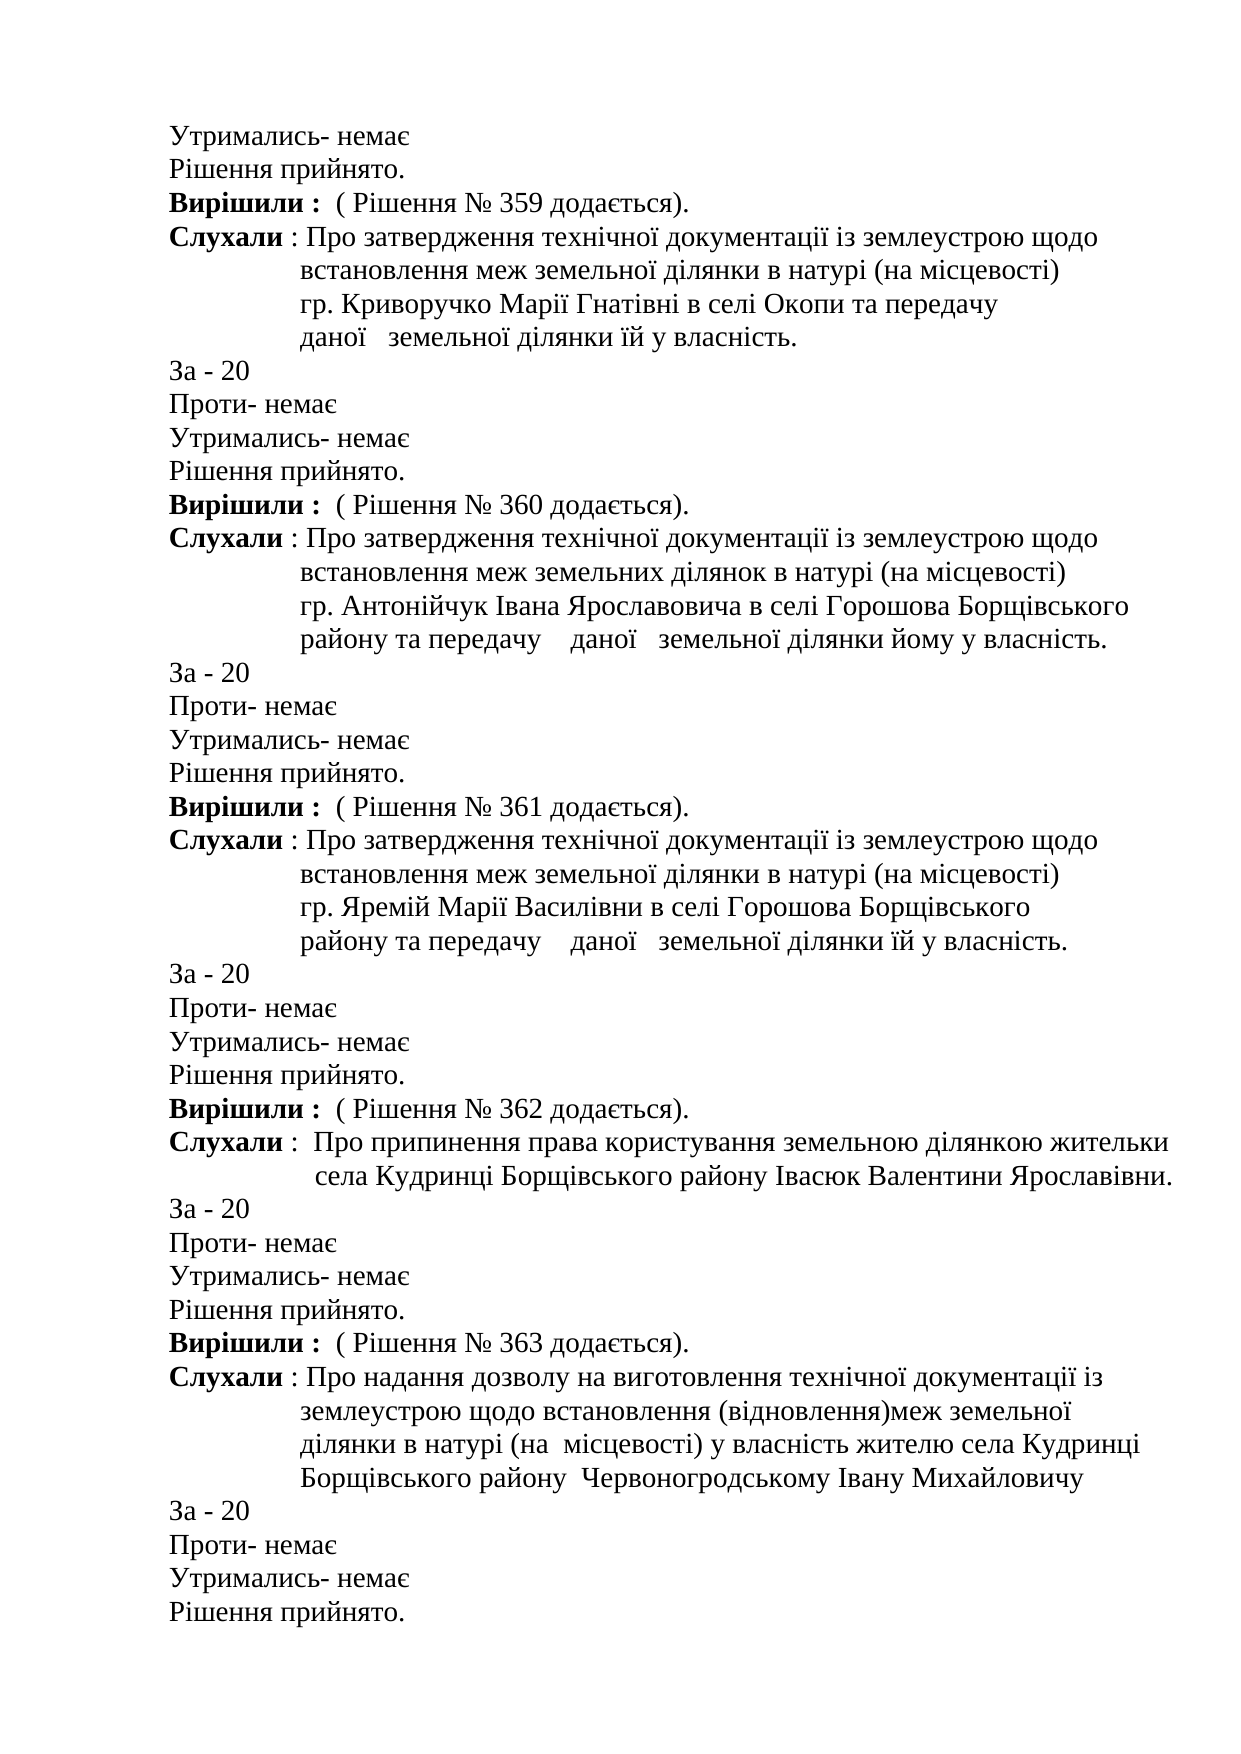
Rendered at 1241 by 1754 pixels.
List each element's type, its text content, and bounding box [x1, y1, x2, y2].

text Утримались- немає [169, 420, 1181, 453]
text Рішення прийнято. [169, 755, 1181, 789]
text Слухали : Про затвердження технічної документації із землеустрою щодо [169, 521, 1181, 554]
text За - 20 [169, 957, 1181, 990]
text Вирішили : ( Рішення № 361 додається). [169, 789, 1181, 822]
text Проти- немає [169, 1527, 1181, 1560]
text Рішення прийнято. [169, 453, 1181, 487]
text Утримались- немає [169, 118, 1181, 152]
text ділянки в натурі (на місцевості) у власність жителю села Кудринці [169, 1426, 1181, 1460]
text Вирішили : ( Рішення № 362 додається). [169, 1091, 1181, 1124]
text району та передачу даної земельної ділянки йому у власність. [169, 621, 1181, 655]
text Слухали : Про припинення права користування земельною ділянкою жительки [169, 1124, 1181, 1158]
text За - 20 [169, 655, 1181, 688]
text За - 20 [169, 1493, 1181, 1527]
text встановлення меж земельної ділянки в натурі (на місцевості) [169, 856, 1181, 889]
text За - 20 [169, 353, 1181, 386]
text Вирішили : ( Рішення № 359 додається). [169, 185, 1181, 219]
text гр. Яремій Марії Василівни в селі Горошова Борщівського [169, 889, 1181, 923]
text Борщівського району Червоногродському Івану Михайловичу [169, 1460, 1181, 1493]
text даної земельної ділянки їй у власність. [169, 319, 1181, 353]
text Утримались- немає [169, 1560, 1181, 1594]
text Рішення прийнято. [169, 1594, 1181, 1627]
text Рішення прийнято. [169, 1292, 1181, 1326]
text Рішення прийнято. [169, 152, 1181, 185]
text Вирішили : ( Рішення № 360 додається). [169, 487, 1181, 521]
text Проти- немає [169, 1225, 1181, 1258]
text Слухали : Про затвердження технічної документації із землеустрою щодо [169, 822, 1181, 856]
text Рішення прийнято. [169, 1057, 1181, 1091]
text Вирішили : ( Рішення № 363 додається). [169, 1326, 1181, 1359]
text району та передачу даної земельної ділянки їй у власність. [169, 923, 1181, 957]
text Утримались- немає [169, 1024, 1181, 1057]
text землеустрою щодо встановлення (відновлення)меж земельної [169, 1393, 1181, 1426]
text Проти- немає [169, 688, 1181, 722]
text села Кудринці Борщівського району Івасюк Валентини Ярославівни. [169, 1158, 1181, 1191]
text Проти- немає [169, 990, 1181, 1024]
text За - 20 [169, 1191, 1181, 1225]
text Утримались- немає [169, 722, 1181, 755]
text гр. Антонійчук Івана Ярославовича в селі Горошова Борщівського [169, 588, 1181, 621]
text Проти- немає [169, 386, 1181, 420]
text встановлення меж земельної ділянки в натурі (на місцевості) [169, 252, 1181, 286]
text Утримались- немає [169, 1258, 1181, 1292]
text гр. Криворучко Марії Гнатівні в селі Окопи та передачу [169, 286, 1181, 319]
text Слухали : Про надання дозволу на виготовлення технічної документації із [169, 1359, 1181, 1393]
text встановлення меж земельних ділянок в натурі (на місцевості) [169, 554, 1181, 588]
text Слухали : Про затвердження технічної документації із землеустрою щодо [169, 219, 1181, 252]
